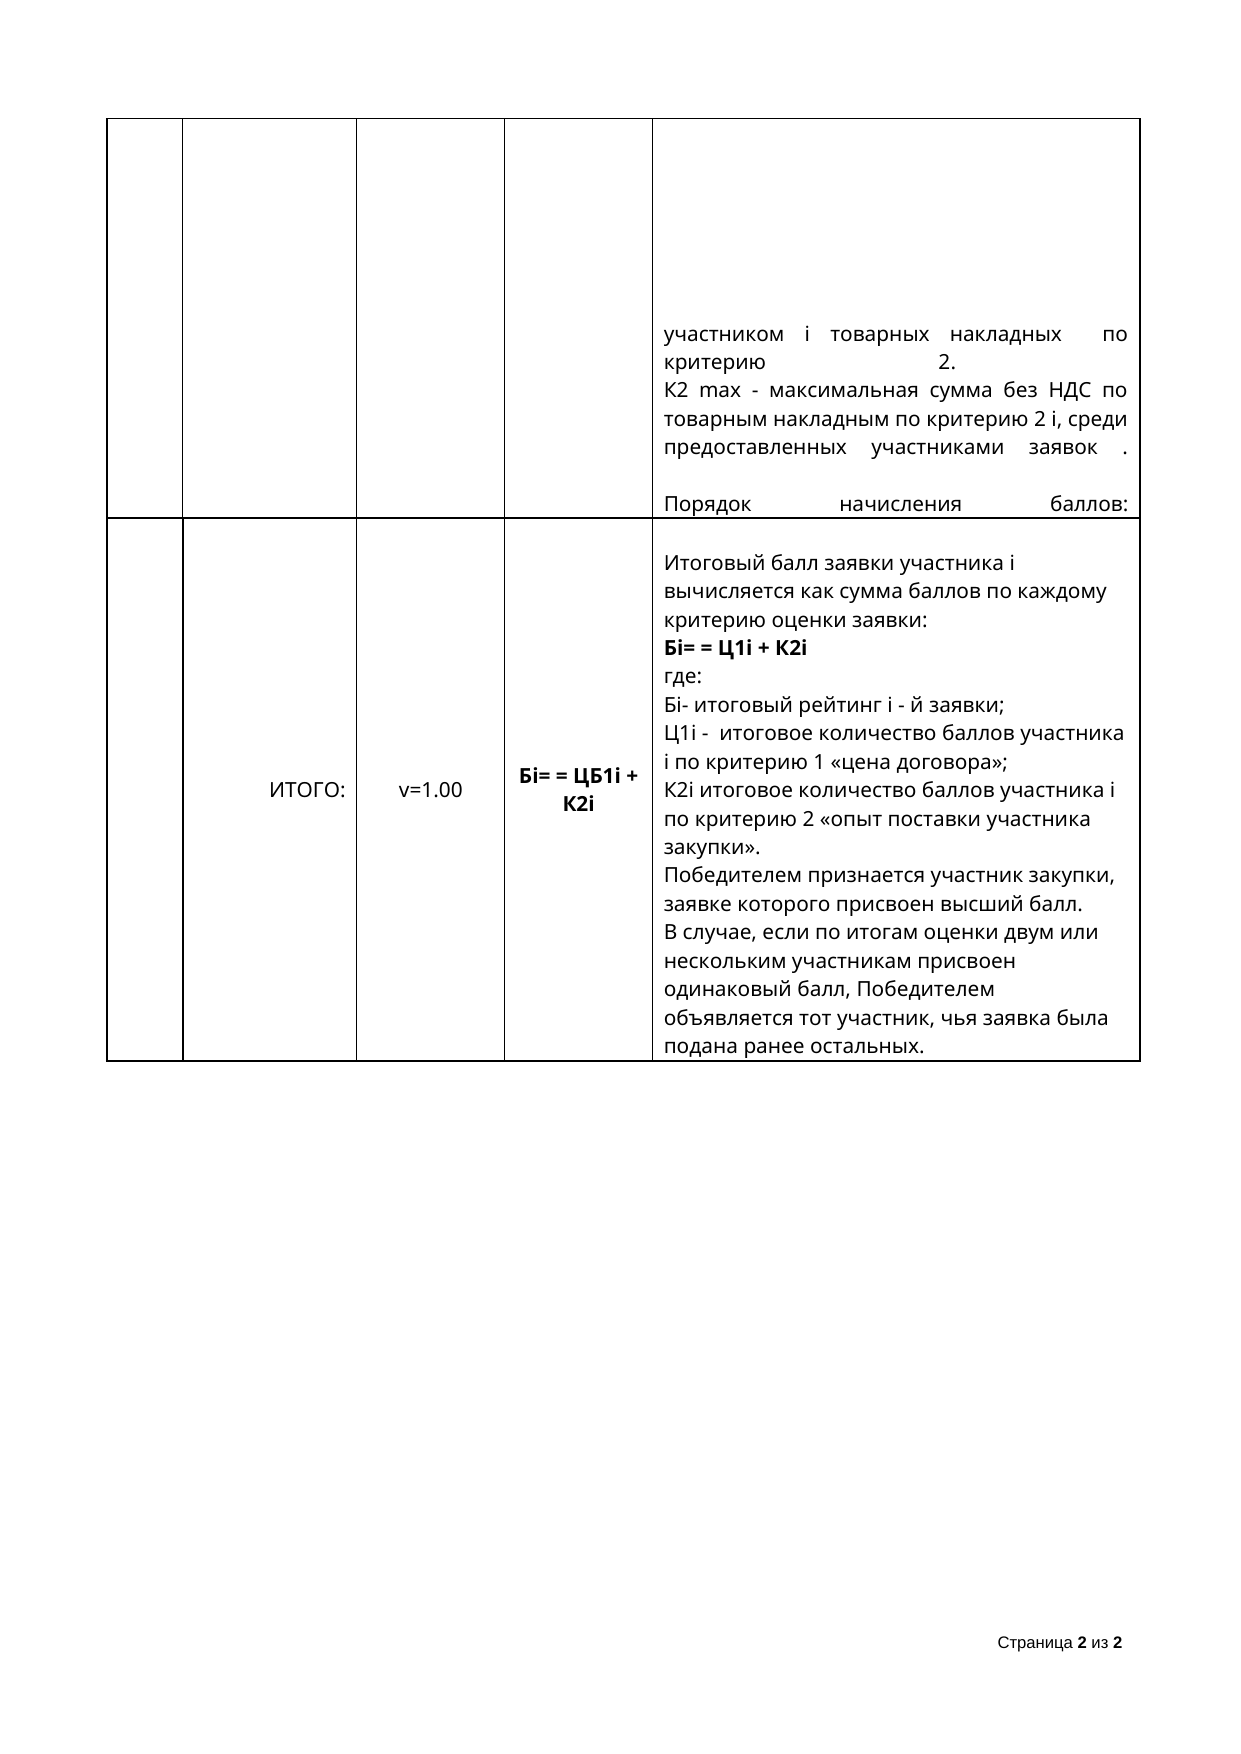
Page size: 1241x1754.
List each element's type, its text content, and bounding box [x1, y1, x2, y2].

table_cell Итоговый балл заявки участника i вычисляется как сумма баллов по каждому критерию оценки заявки: Бi= = Ц1i + К2i где: Бi- итоговый рейтинг i - й заявки; Ц1i - итоговое количество баллов участника i по критерию 1 «цена договора»; К2i итоговое количество баллов участника i по критерию 2 «опыт поставки участника закупки». Победителем признается участник закупки, заявке которого присвоен высший балл. В случае, если по итогам оценки двум или нескольким участникам присвоен одинаковый балл, Победителем объявляется тот участник, чья заявка была подана ранее остальных. [653, 519, 1139, 1060]
table_cell Бi= = ЦБ1i + К2i [505, 519, 652, 1060]
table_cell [183, 119, 356, 517]
table_cell v=1.00 [357, 519, 504, 1060]
table_cell ИТОГО: [184, 519, 356, 1060]
table_cell [108, 519, 182, 1060]
